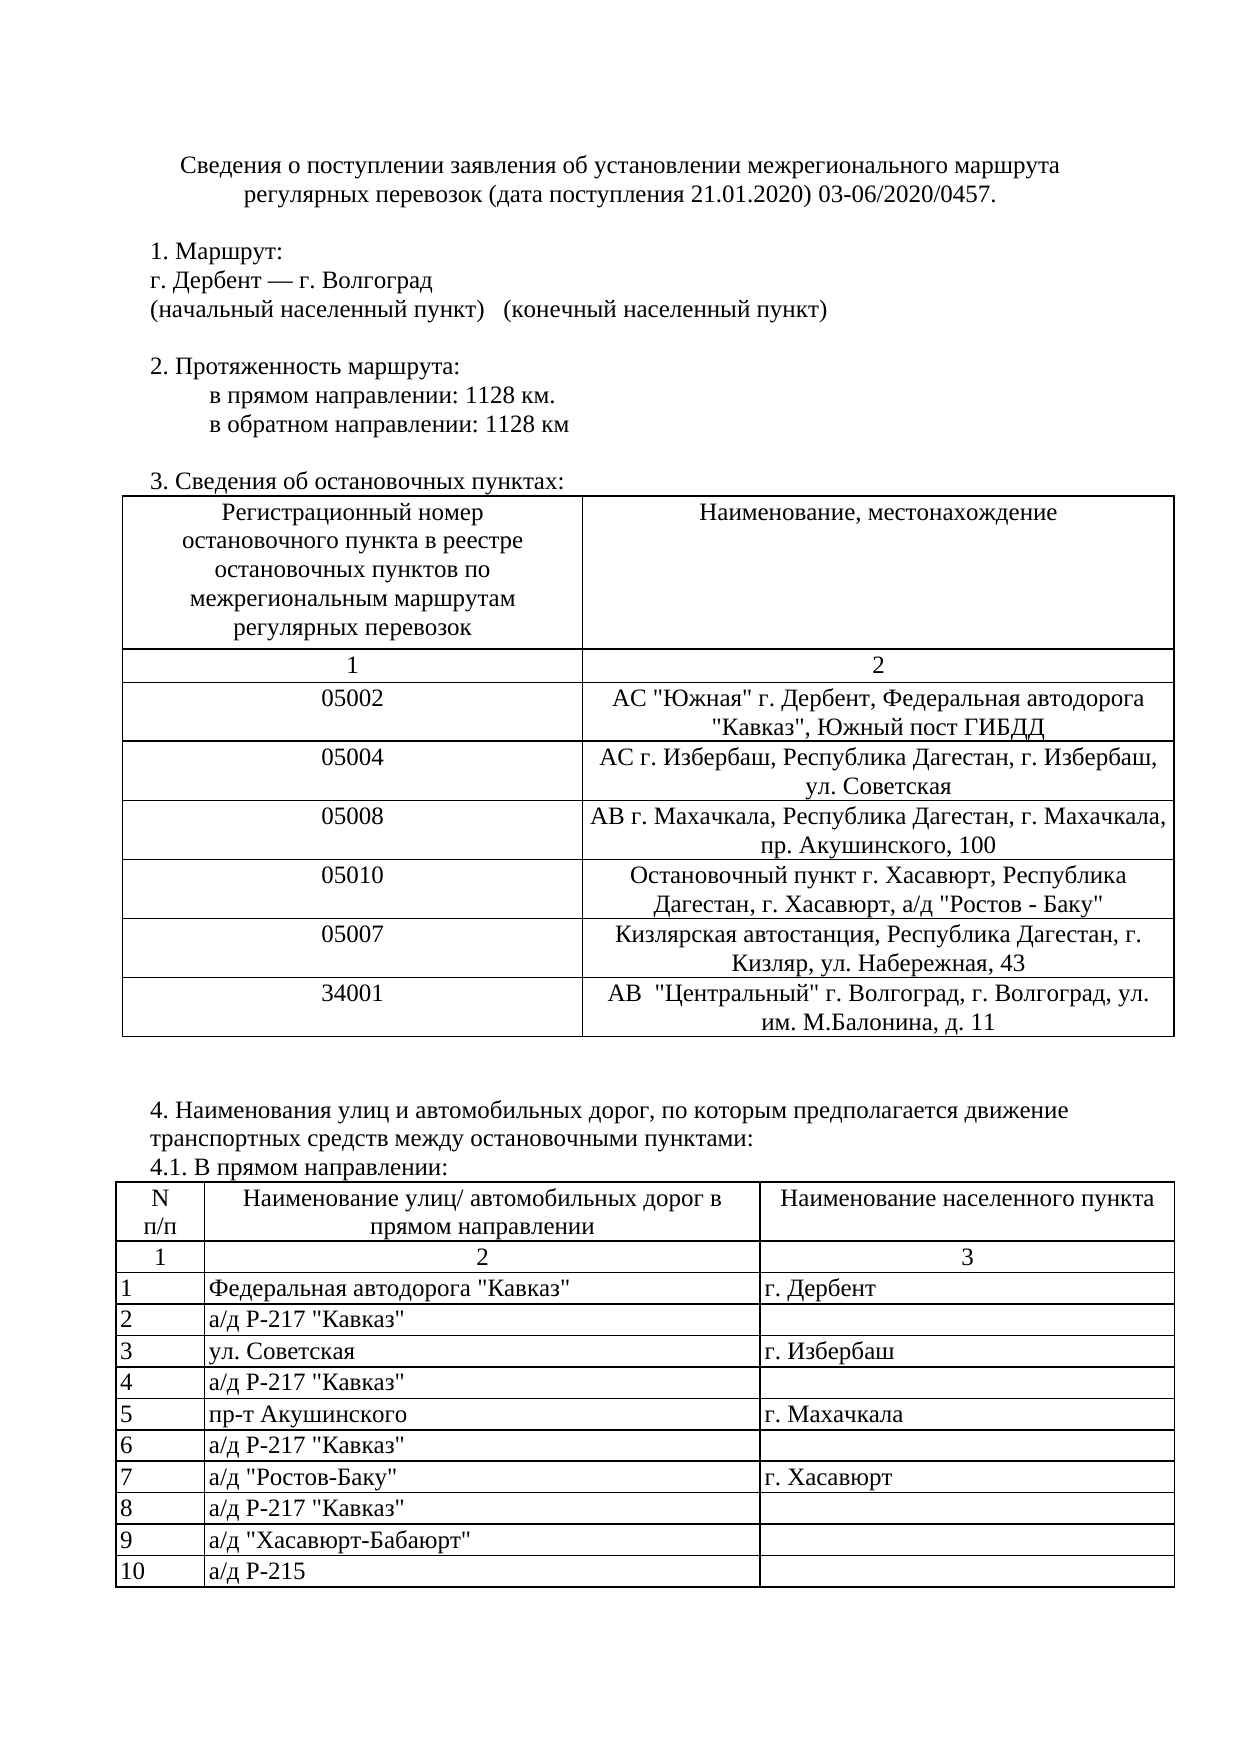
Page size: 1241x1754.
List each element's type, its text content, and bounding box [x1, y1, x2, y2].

table_cell 5 [117, 1399, 204, 1429]
table_cell Кизлярская автостанция, Республика Дагестан, г. Кизляр, ул. Набережная, 43 [583, 919, 1173, 977]
table_cell 8 [117, 1493, 204, 1523]
table_header Наименование населенного пункта [761, 1183, 1174, 1240]
table_cell 1 [123, 650, 582, 681]
table_cell 4 [117, 1368, 204, 1397]
table_cell а/д Р-215 [205, 1556, 759, 1586]
table_cell 2 [117, 1305, 204, 1334]
table_cell [761, 1556, 1174, 1586]
table_cell 6 [117, 1431, 204, 1460]
table_cell а/д "Ростов-Баку" [205, 1462, 759, 1492]
table_cell 05004 [123, 742, 582, 799]
table_cell г. Избербаш [761, 1336, 1174, 1366]
table_cell [761, 1305, 1174, 1334]
table_cell 2 [205, 1242, 759, 1272]
text 4. Наименования улиц и автомобильных дорог, по которым предполагается движение транспортных средств между остановочными пунктами: [150, 1095, 1090, 1152]
table_cell г. Хасавюрт [761, 1462, 1174, 1492]
table_cell 05008 [123, 801, 582, 858]
table_cell 34001 [123, 978, 582, 1036]
table_header Наименование улиц/ автомобильных дорог в прямом направлении [205, 1183, 759, 1240]
table_cell 05010 [123, 860, 582, 918]
table_cell 9 [117, 1525, 204, 1555]
text 2. Протяженность маршрута: [150, 351, 1090, 380]
table_header Наименование, местонахождение [583, 497, 1173, 648]
table_cell г. Махачкала [761, 1399, 1174, 1429]
text 4.1. В прямом направлении: [150, 1152, 1090, 1181]
text 1. Маршрут: [150, 236, 1090, 265]
text (начальный населенный пункт) (конечный населенный пункт) [150, 294, 1090, 322]
table_cell 2 [583, 650, 1173, 681]
table_cell [761, 1493, 1174, 1523]
table_cell а/д "Хасавюрт-Бабаюрт" [205, 1525, 759, 1555]
text 3. Сведения об остановочных пунктах: [150, 466, 1090, 495]
table_cell 7 [117, 1462, 204, 1492]
table_header N п/п [117, 1183, 204, 1240]
text в обратном направлении: 1128 км [150, 409, 1090, 437]
table_cell пр-т Акушинского [205, 1399, 759, 1429]
table_cell а/д Р-217 "Кавказ" [205, 1305, 759, 1334]
table_cell 3 [761, 1242, 1174, 1272]
table_cell [761, 1525, 1174, 1555]
text в прямом направлении: 1128 км. [150, 380, 1090, 409]
table_cell 1 [117, 1273, 204, 1303]
table_cell Федеральная автодорога "Кавказ" [205, 1273, 759, 1303]
table_cell АС г. Избербаш, Республика Дагестан, г. Избербаш, ул. Советская [583, 742, 1173, 799]
table_cell 05002 [123, 683, 582, 740]
text г. Дербент — г. Волгоград [150, 265, 1090, 294]
table_header Регистрационный номер остановочного пункта в реестре остановочных пунктов по межрегиональным маршрутам регулярных перевозок [123, 497, 582, 648]
table_cell [761, 1368, 1174, 1397]
table_cell 10 [117, 1556, 204, 1586]
table_cell Остановочный пункт г. Хасавюрт, Республика Дагестан, г. Хасавюрт, а/д "Ростов - Баку" [583, 860, 1173, 918]
table_cell г. Дербент [761, 1273, 1174, 1303]
table_cell ул. Советская [205, 1336, 759, 1366]
table_cell 05007 [123, 919, 582, 977]
table_cell АС "Южная" г. Дербент, Федеральная автодорога "Кавказ", Южный пост ГИБДД [583, 683, 1173, 740]
table_cell АВ "Центральный" г. Волгоград, г. Волгоград, ул. им. М.Балонина, д. 11 [583, 978, 1173, 1036]
table_cell а/д Р-217 "Кавказ" [205, 1368, 759, 1397]
table_cell а/д Р-217 "Кавказ" [205, 1493, 759, 1523]
text Сведения о поступлении заявления об установлении межрегионального маршрута регулярных перевозок (дата поступления 21.01.2020) 03-06/2020/0457. [150, 150, 1090, 207]
table_cell 3 [117, 1336, 204, 1366]
table_cell 1 [117, 1242, 204, 1272]
table_cell [761, 1431, 1174, 1460]
table_cell АВ г. Махачкала, Республика Дагестан, г. Махачкала, пр. Акушинского, 100 [583, 801, 1173, 858]
table_cell а/д Р-217 "Кавказ" [205, 1431, 759, 1460]
